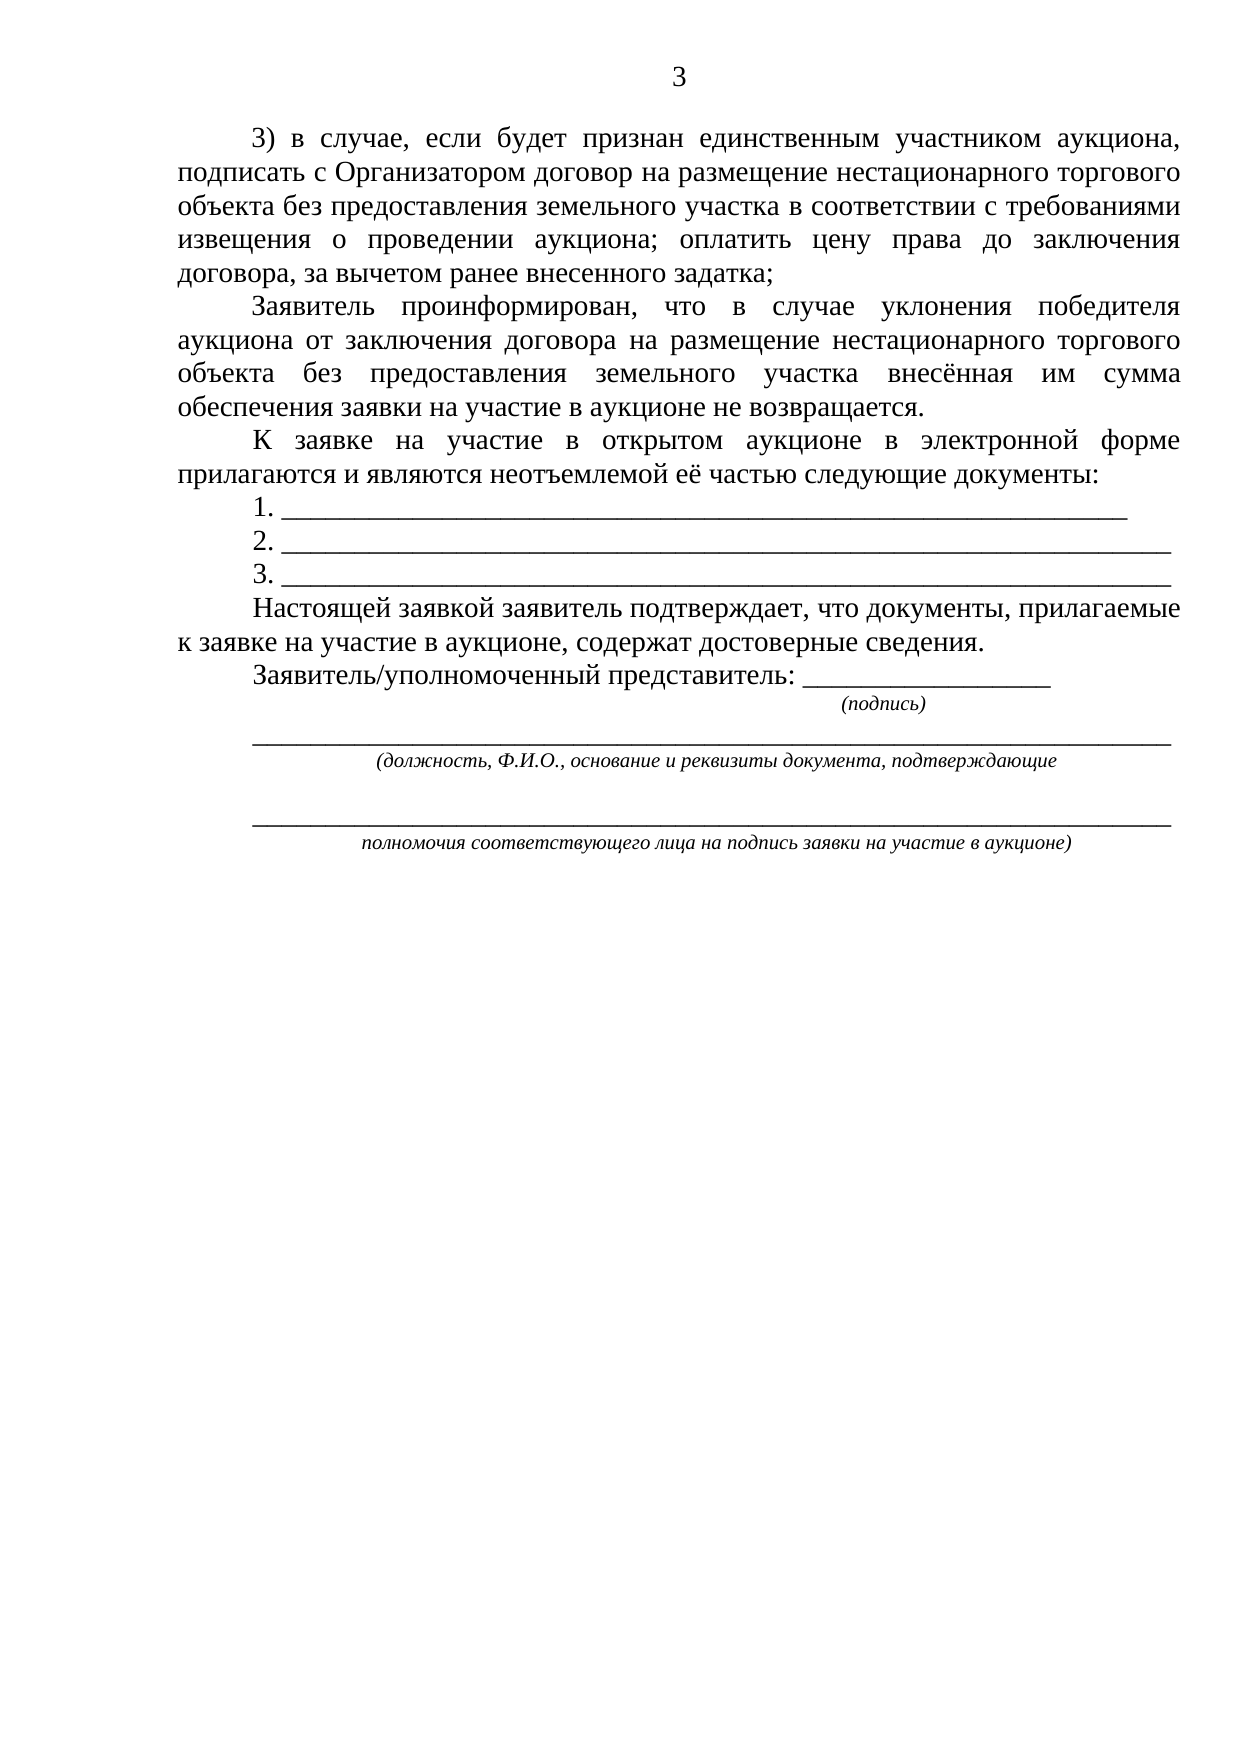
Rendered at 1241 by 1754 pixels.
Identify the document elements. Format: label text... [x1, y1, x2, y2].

text Заявитель/уполномоченный представитель: _________________ [177, 657, 1181, 691]
text 3. _____________________________________________________________ [177, 557, 1181, 590]
text _______________________________________________________________ [177, 797, 1181, 830]
text 1. __________________________________________________________ [177, 489, 1181, 523]
text (подпись) [766, 691, 1181, 715]
text 3) в случае, если будет признан единственным участником аукциона, подписать с Организатором договор на размещение нестационарного торгового объекта без предоставления земельного участка в соответствии с требованиями извещения о проведении аукциона; оплатить цену права до заключения договора, за вычетом ранее внесенного задатка; [177, 121, 1181, 288]
text _______________________________________________________________ [177, 715, 1181, 748]
text полномочия соответствующего лица на подпись заявки на участие в аукционе) [177, 830, 1181, 854]
text К заявке на участие в открытом аукционе в электронной форме прилагаются и являются неотъемлемой её частью следующие документы: [177, 422, 1181, 489]
text Заявитель проинформирован, что в случае уклонения победителя аукциона от заключения договора на размещение нестационарного торгового объекта без предоставления земельного участка внесённая им сумма обеспечения заявки на участие в аукционе не возвращается. [177, 288, 1181, 422]
text Настоящей заявкой заявитель подтверждает, что документы, прилагаемые к заявке на участие в аукционе, содержат достоверные сведения. [177, 590, 1181, 657]
text 2. _____________________________________________________________ [177, 523, 1181, 557]
text (должность, Ф.И.О., основание и реквизиты документа, подтверждающие [177, 748, 1181, 772]
